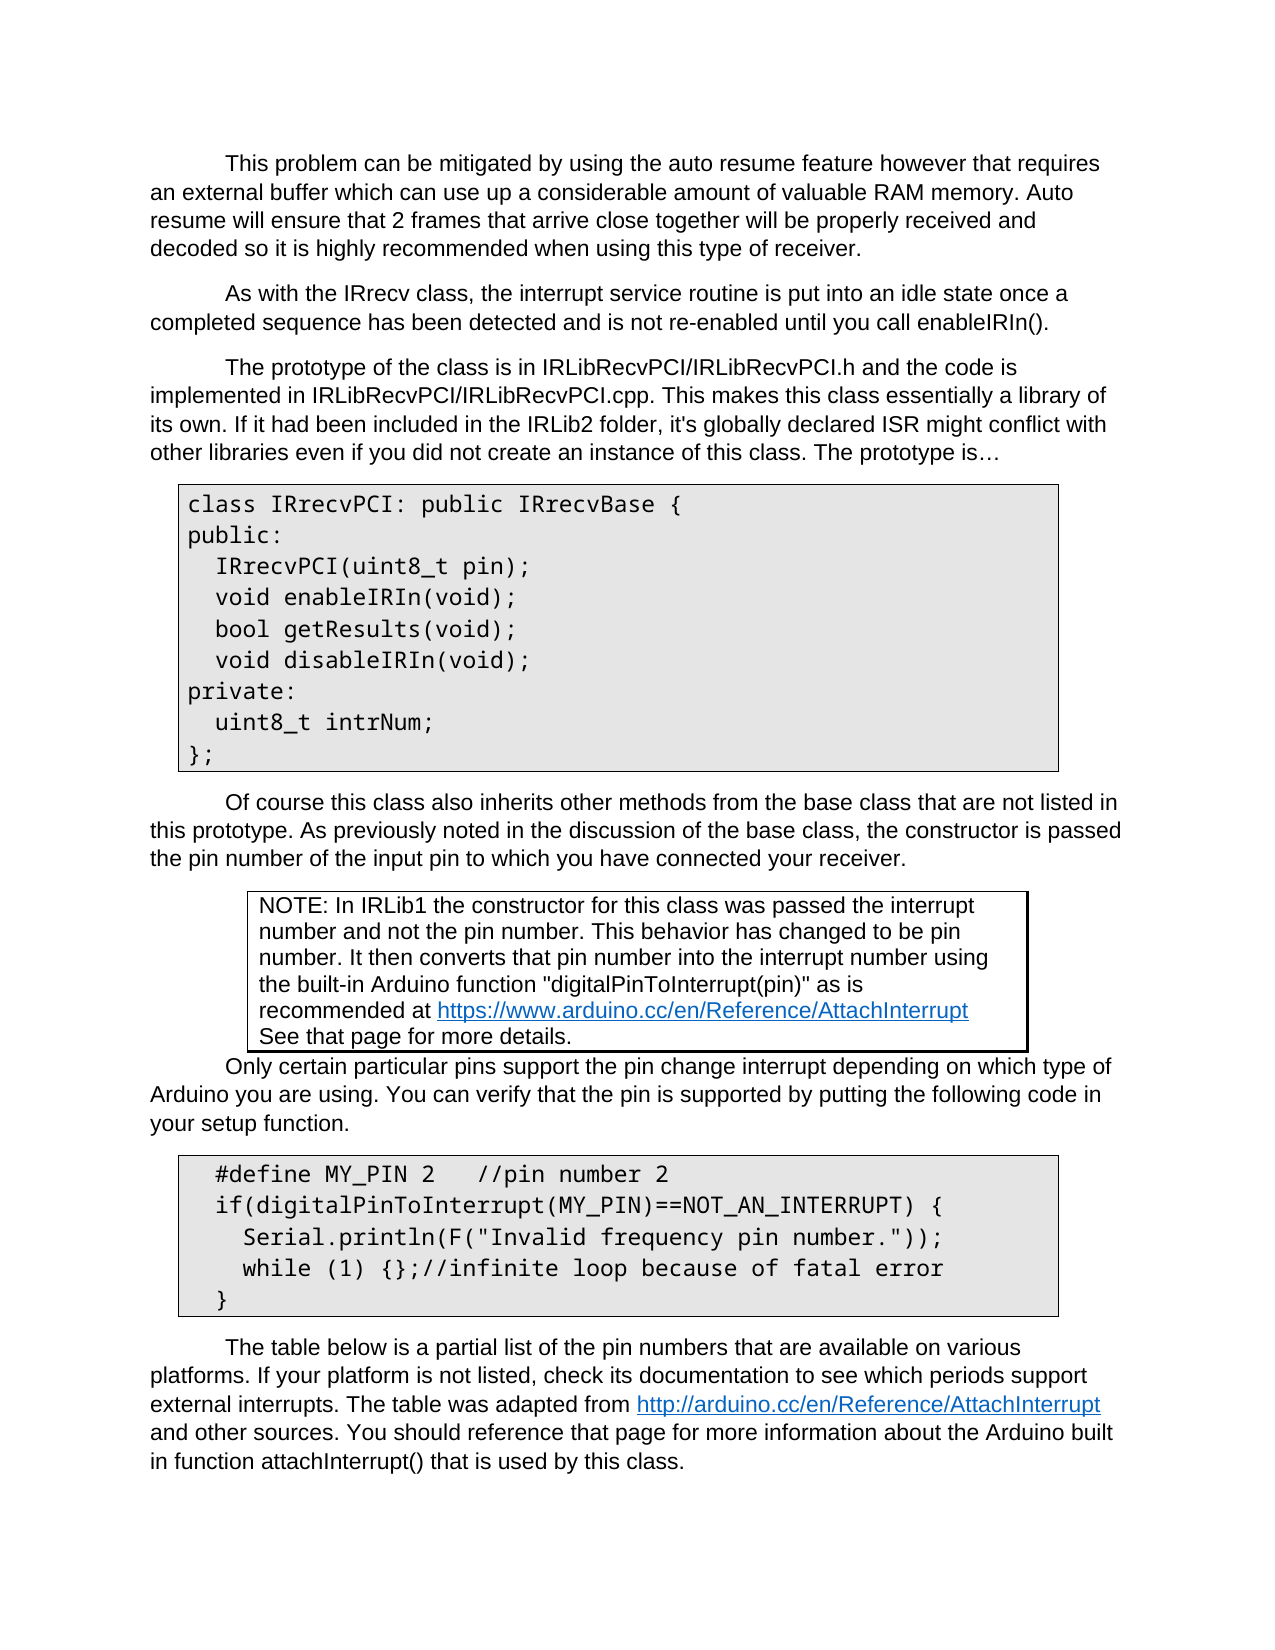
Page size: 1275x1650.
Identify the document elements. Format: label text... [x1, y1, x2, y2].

text void enableIRIn(void); [179, 578, 1058, 609]
text } [179, 1280, 1058, 1316]
text public: [179, 516, 1058, 547]
text }; [179, 734, 1058, 771]
text Only certain particular pins support the pin change interrupt depending on which type of Arduino you are using. You can verify that the pin is supported by putting the following code in your setup function. [150, 1053, 1125, 1136]
text Of course this class also inherits other methods from the base class that are not listed in this prototype. As previously noted in the discussion of the base class, the constructor is passed the pin number of the input pin to which you have connected your receiver. [150, 788, 1125, 872]
text void disableIRIn(void); [179, 641, 1058, 672]
text This problem can be mitigated by using the auto resume feature however that requires an external buffer which can use up a considerable amount of valuable RAM memory. Auto resume will ensure that 2 frames that arrive close together will be properly received and decoded so it is highly recommended when using this type of receiver. [150, 150, 1125, 262]
text IRrecvPCI(uint8_t pin); [179, 547, 1058, 578]
text Serial.println(F("Invalid frequency pin number.")); [179, 1217, 1058, 1248]
table_header NOTE: In IRLib1 the constructor for this class was passed the interrupt number and not the pin number. This behavior has changed to be pin number. It then converts that pin number into the interrupt number using the built-in Arduino function "digitalPinToInterrupt(pin)" as is recommended at https://www.arduino.cc/en/Reference/AttachInterrupt See that page for more details. [248, 892, 1026, 1050]
text The prototype of the class is in IRLibRecvPCI/IRLibRecvPCI.h and the code is implemented in IRLibRecvPCI/IRLibRecvPCI.cpp. This makes this class essentially a library of its own. If it had been included in the IRLib2 folder, it's globally declared ISR might conflict with other libraries even if you did not create an instance of this class. The prototype is… [150, 354, 1125, 466]
text As with the IRrecv class, the interrupt service routine is put into an idle state once a completed sequence has been detected and is not re-enabled until you call enableIRIn(). [150, 280, 1125, 335]
text while (1) {};//infinite loop because of fatal error [179, 1248, 1058, 1280]
text bool getResults(void); [179, 609, 1058, 641]
text #define MY_PIN 2 //pin number 2 [179, 1156, 1058, 1186]
text uint8_t intrNum; [179, 703, 1058, 734]
text if(digitalPinToInterrupt(MY_PIN)==NOT_AN_INTERRUPT) { [179, 1186, 1058, 1217]
text class IRrecvPCI: public IRrecvBase { [179, 485, 1058, 516]
text The table below is a partial list of the pin numbers that are available on various platforms. If your platform is not listed, check its documentation to see which periods support external interrupts. The table was adapted from http://arduino.cc/en/Reference/AttachInterrupt and other sources. You should reference that page for more information about the Arduino built in function attachInterrupt() that is used by this class. [150, 1334, 1125, 1474]
text private: [179, 672, 1058, 703]
